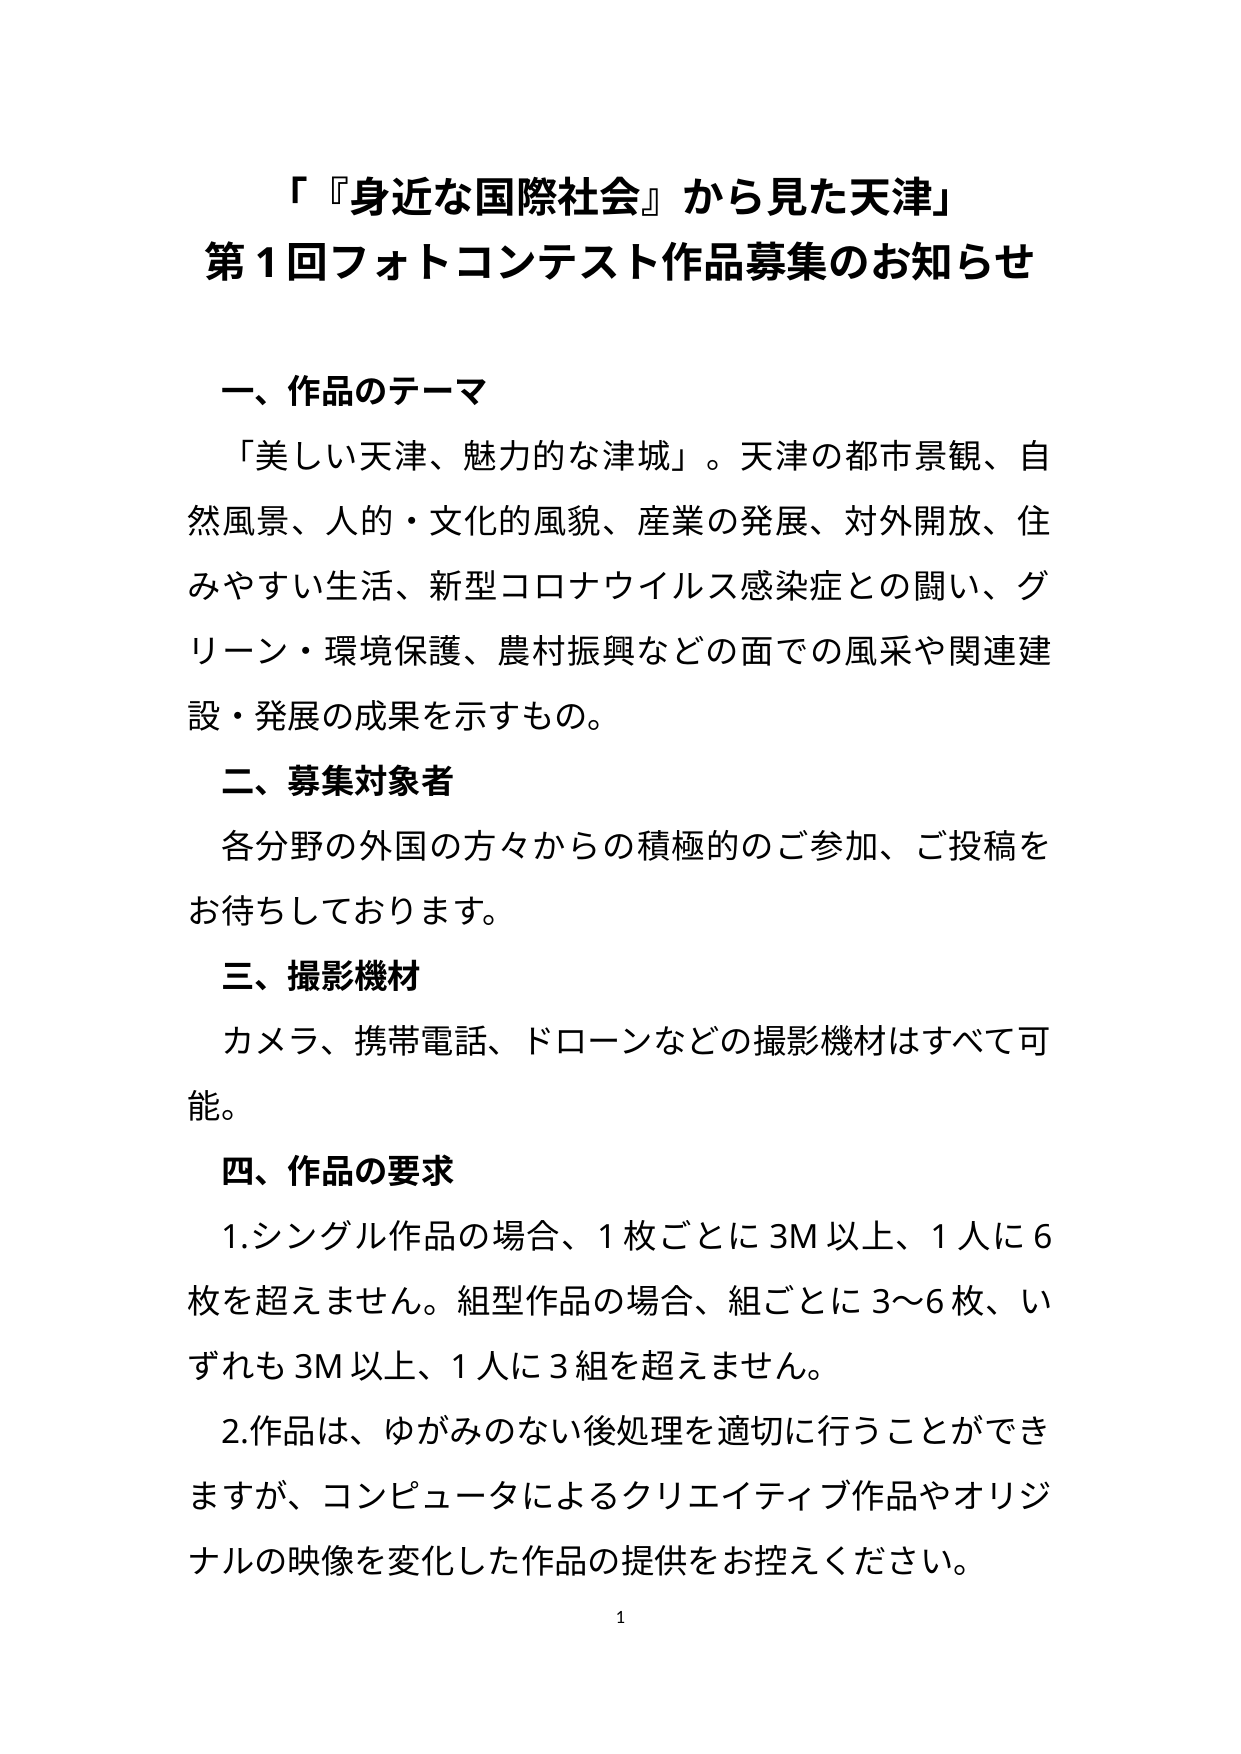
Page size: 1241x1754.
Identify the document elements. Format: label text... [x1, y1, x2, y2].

text 1.シングル作品の場合、1枚ごとに3M以上、1人に6枚を超えません。組型作品の場合、組ごとに3～6枚、いずれも3M以上、1人に3組を超えません。 [187, 1202, 1053, 1397]
text 「『身近な国際社会』から見た天津」 [187, 162, 1053, 227]
text 各分野の外国の方々からの積極的のご参加、ご投稿をお待ちしております。 [187, 812, 1053, 942]
text 2.作品は、ゆがみのない後処理を適切に行うことができますが、コンピュータによるクリエイティブ作品やオリジナルの映像を変化した作品の提供をお控えください。 [187, 1397, 1053, 1592]
text 第1回フォトコンテスト作品募集のお知らせ [187, 227, 1053, 292]
text 一、作品のテーマ [187, 357, 1053, 422]
text 四、作品の要求 [187, 1137, 1053, 1202]
text カメラ、携帯電話、ドローンなどの撮影機材はすべて可能。 [187, 1007, 1053, 1137]
text 「美しい天津、魅力的な津城」。天津の都市景観、自然風景、人的・文化的風貌、産業の発展、対外開放、住みやすい生活、新型コロナウイルス感染症との闘い、グリーン・環境保護、農村振興などの面での風采や関連建設・発展の成果を示すもの。 [187, 422, 1053, 747]
text 二、募集対象者 [187, 747, 1053, 812]
text 三、撮影機材 [187, 942, 1053, 1007]
